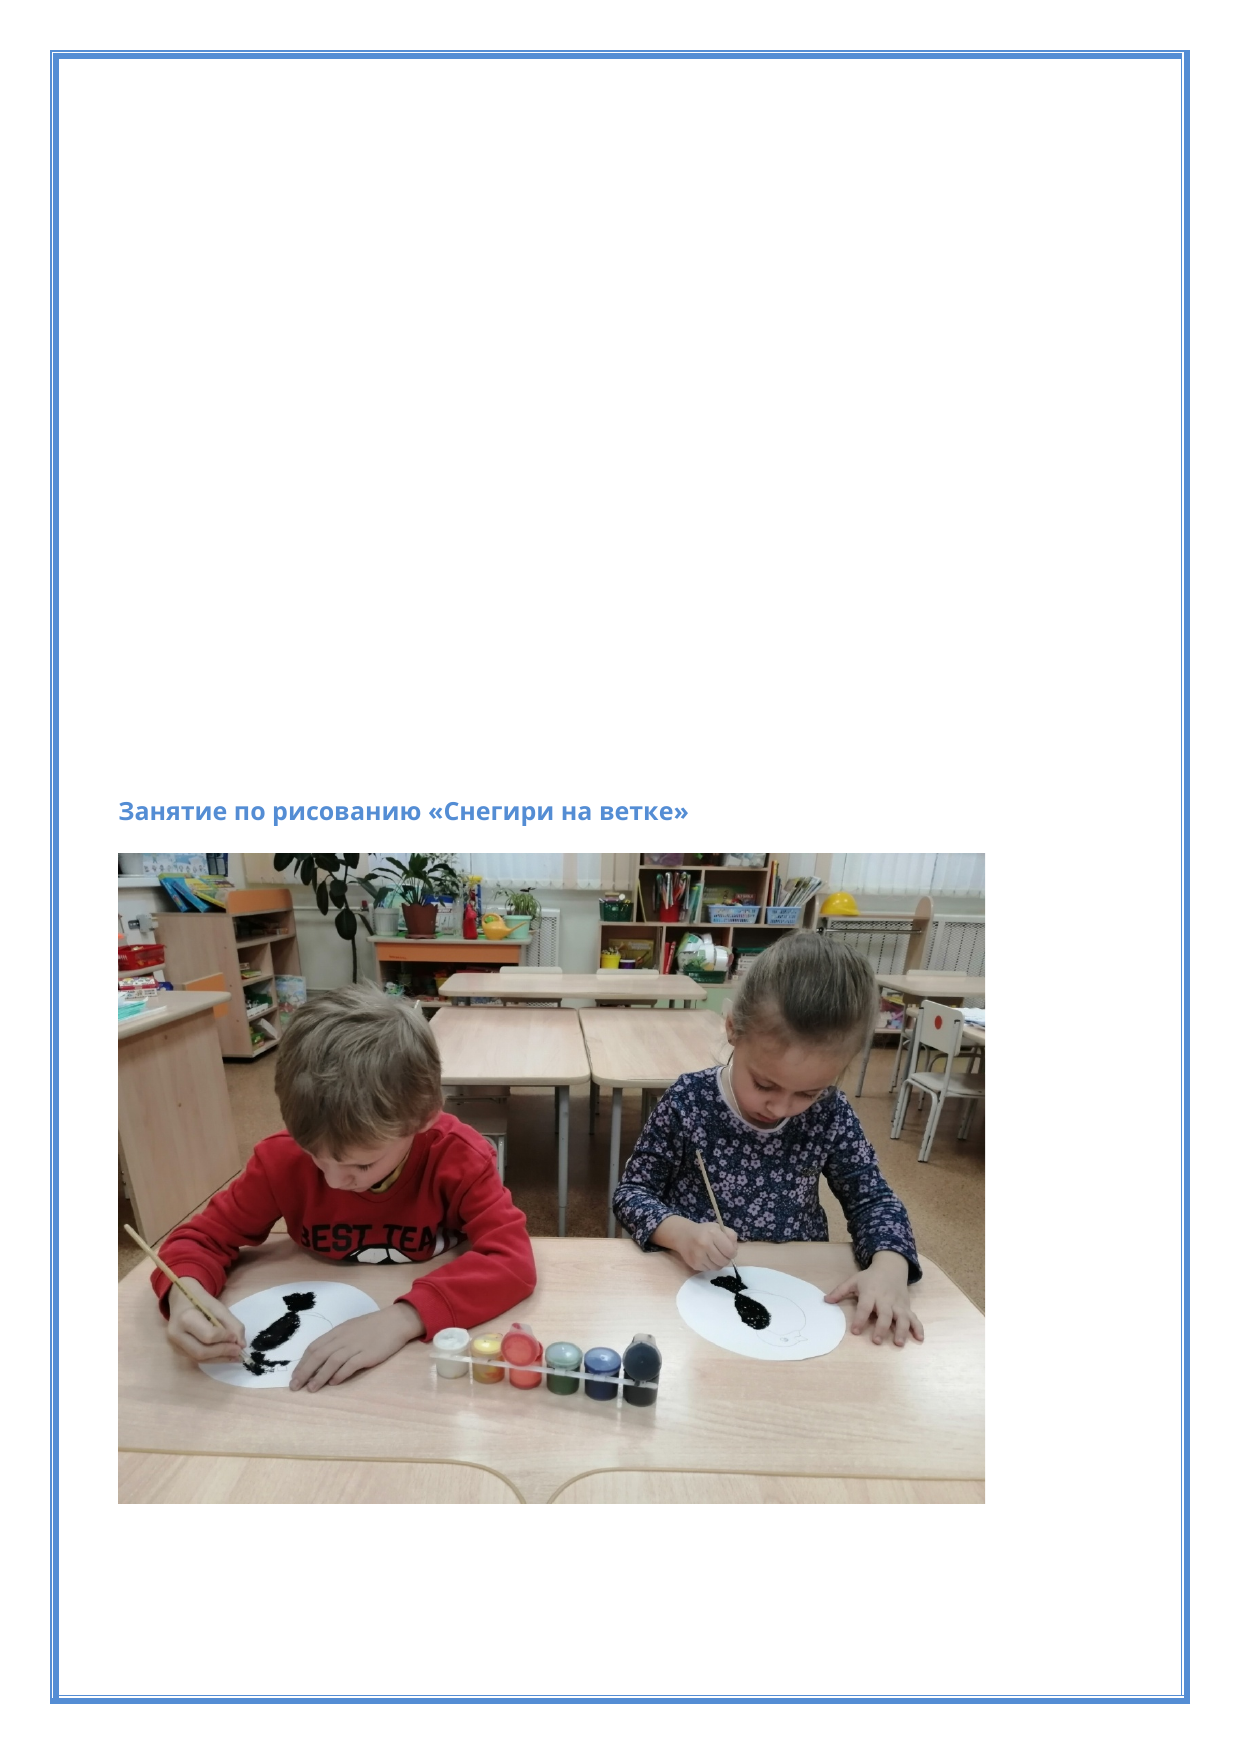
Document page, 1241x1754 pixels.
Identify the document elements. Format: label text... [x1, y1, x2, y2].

text Занятие по рисованию «Снегири на ветке» [118, 793, 1152, 827]
picture [118, 853, 986, 1504]
